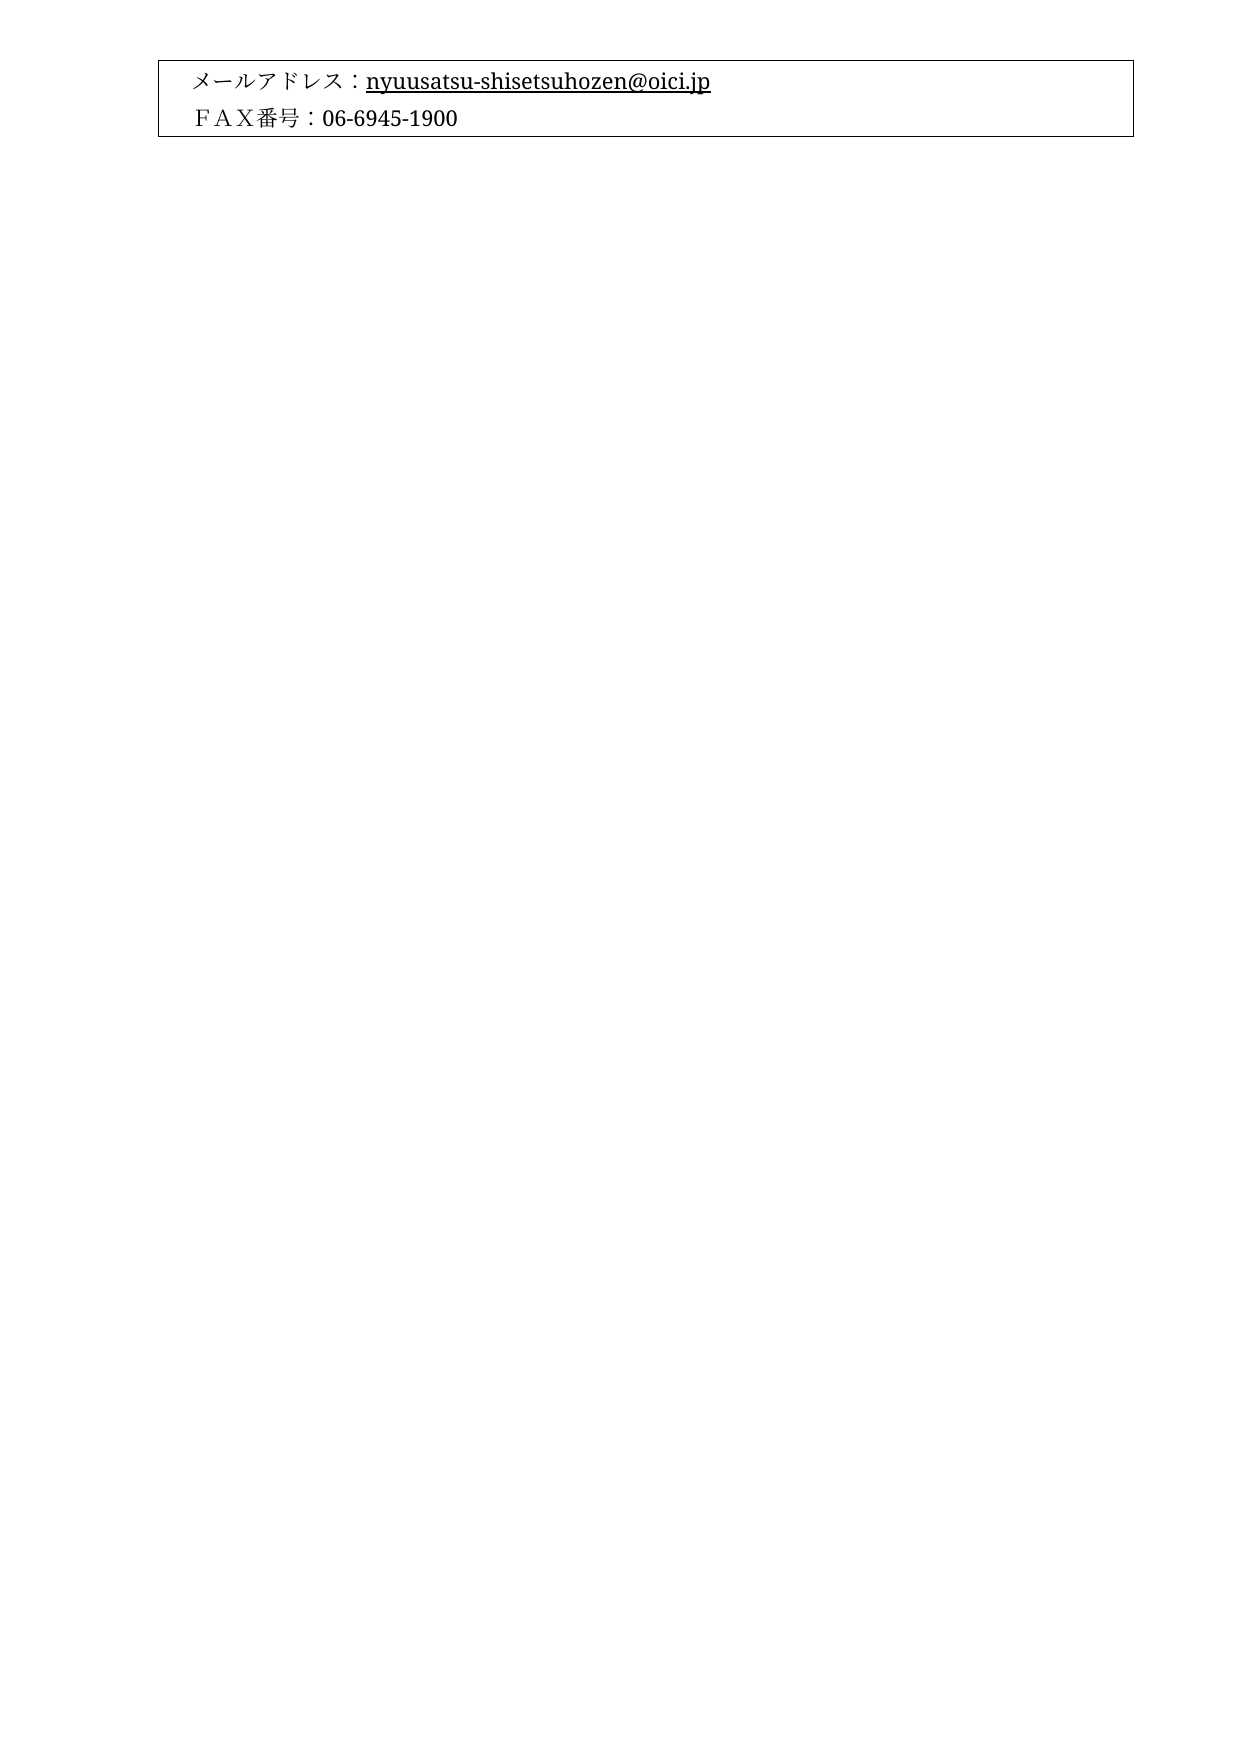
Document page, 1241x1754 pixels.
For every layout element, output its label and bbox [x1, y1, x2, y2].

table_header [159, 61, 1133, 136]
